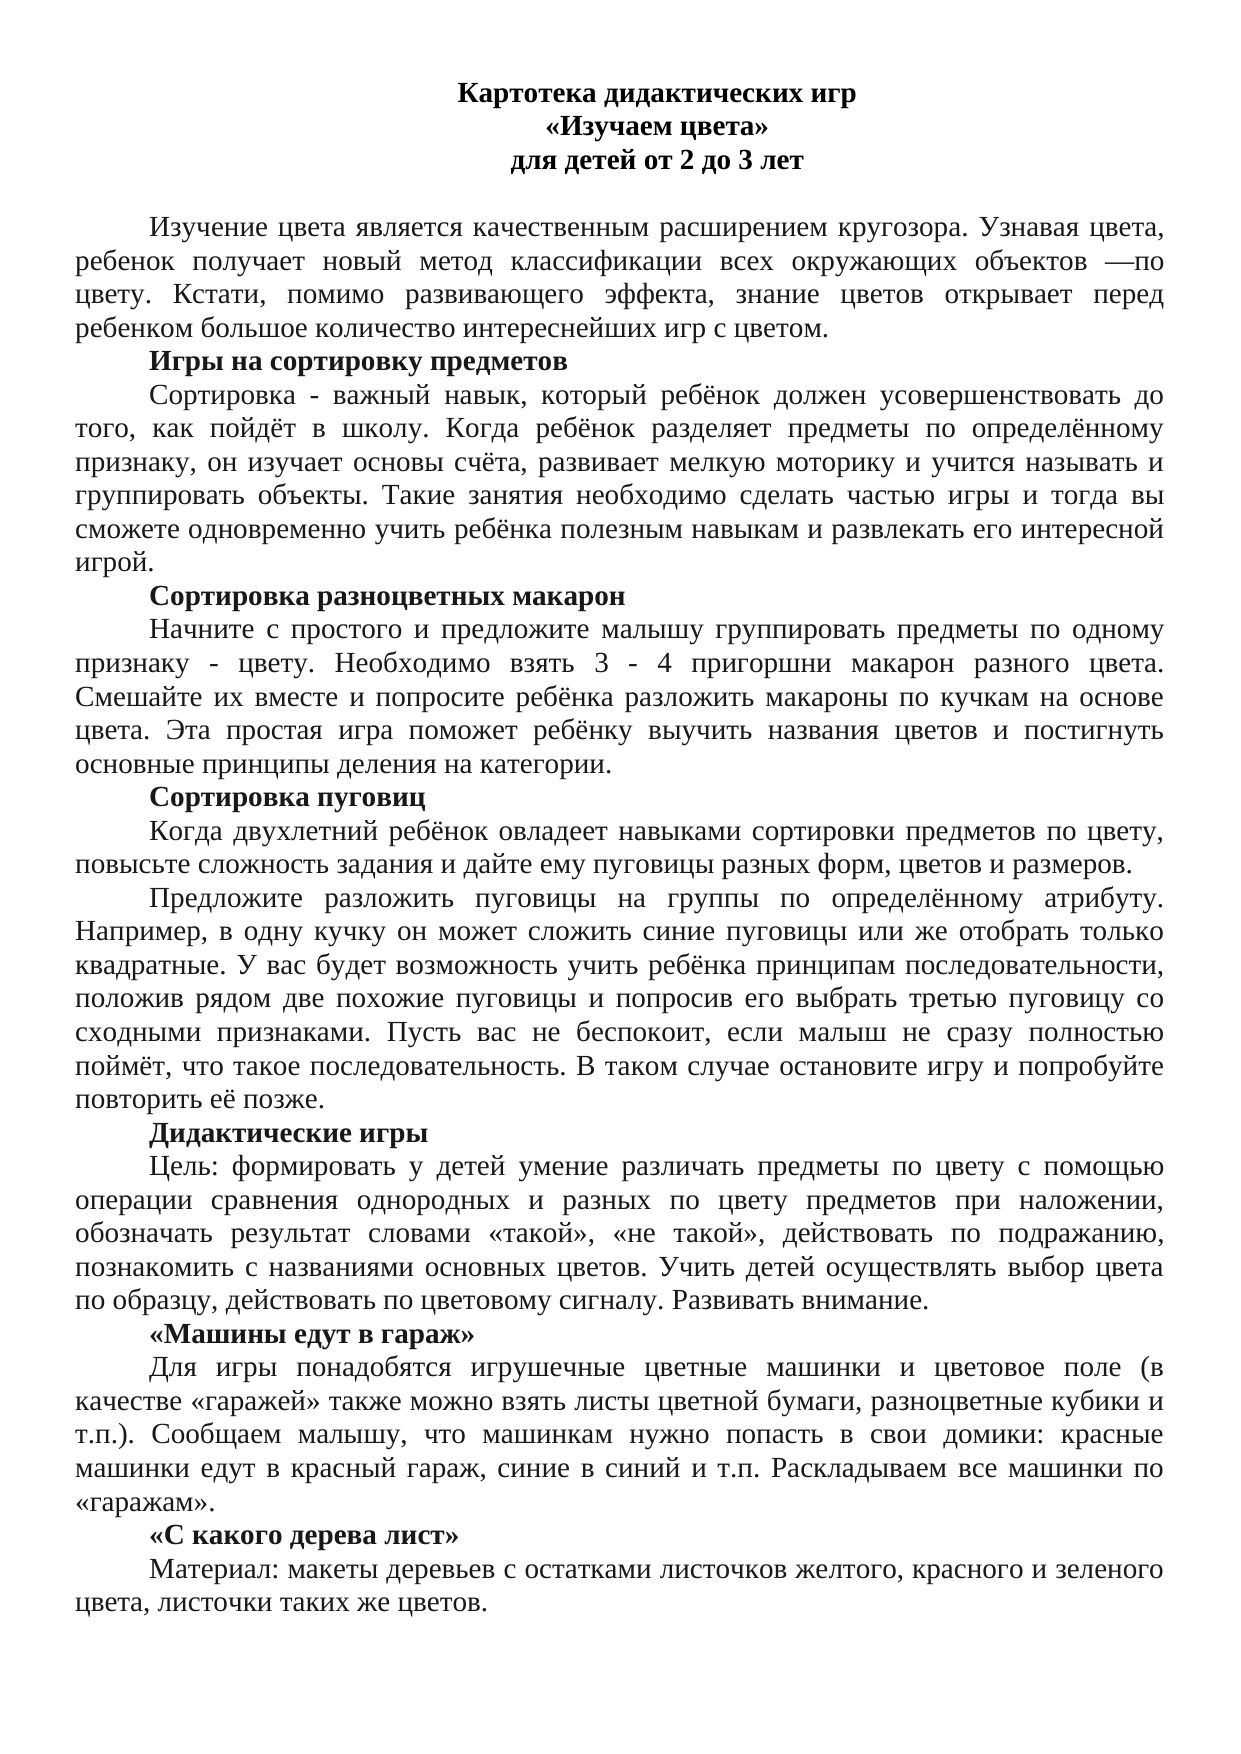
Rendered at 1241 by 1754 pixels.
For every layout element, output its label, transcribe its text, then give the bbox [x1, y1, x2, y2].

text «Изучаем цвета» [75, 108, 1165, 142]
text Картотека дидактических игр [75, 75, 1165, 108]
text Сортировка - важный навык, который ребёнок должен усовершенствовать до того, как пойдёт в школу. Когда ребёнок разделяет предметы по определённому признаку, он изучает основы счёта, развивает мелкую моторику и учится называть и группировать объекты. Такие занятия необходимо сделать частью игры и тогда вы сможете одновременно учить ребёнка полезным навыкам и развлекать его интересной игрой. [75, 377, 1165, 578]
text Сортировка пуговиц [75, 779, 1165, 813]
text Для игры понадобятся игрушечные цветные машинки и цветовое поле (в качестве «гаражей» также можно взять листы цветной бумаги, разноцветные кубики и т.п.). Сообщаем малышу, что машинкам нужно попасть в свои домики: красные машинки едут в красный гараж, синие в синий и т.п. Раскладываем все машинки по «гаражам». [75, 1349, 1165, 1517]
text «Машины едут в гараж» [75, 1316, 1165, 1349]
text Когда двухлетний ребёнок овладеет навыками сортировки предметов по цвету, повысьте сложность задания и дайте ему пуговицы разных форм, цветов и размеров. [75, 813, 1165, 880]
text для детей от 2 до 3 лет [75, 142, 1165, 176]
text Игры на сортировку предметов [75, 343, 1165, 377]
text Материал: макеты деревьев с остатками листочков желтого, красного и зеленого цвета, листочки таких же цветов. [75, 1551, 1165, 1618]
text Дидактические игры [75, 1115, 1165, 1148]
text Предложите разложить пуговицы на группы по определённому атрибуту. Например, в одну кучку он может сложить синие пуговицы или же отобрать только квадратные. У вас будет возможность учить ребёнка принципам последовательности, положив рядом две похожие пуговицы и попросив его выбрать третью пуговицу со сходными признаками. Пусть вас не беспокоит, если малыш не сразу полностью поймёт, что такое последовательность. В таком случае остановите игру и попробуйте повторить её позже. [75, 880, 1165, 1115]
text Начните с простого и предложите малышу группировать предметы по одному признаку - цвету. Необходимо взять 3 - 4 пригоршни макарон разного цвета. Смешайте их вместе и попросите ребёнка разложить макароны по кучкам на основе цвета. Эта простая игра поможет ребёнку выучить названия цветов и постигнуть основные принципы деления на категории. [75, 612, 1165, 779]
text «С какого дерева лист» [75, 1517, 1165, 1551]
text Сортировка разноцветных макарон [75, 578, 1165, 612]
text Цель: формировать у детей умение различать предметы по цвету с помощью операции сравнения однородных и разных по цвету предметов при наложении, обозначать результат словами «такой», «не такой», действовать по подражанию, познакомить с названиями основных цветов. Учить детей осуществлять выбор цвета по образцу, действовать по цветовому сигналу. Развивать внимание. [75, 1148, 1165, 1316]
text Изучение цвета является качественным расширением кругозора. Узнавая цвета, ребенок получает новый метод классификации всех окружающих объектов —по цвету. Кстати, помимо развивающего эффекта, знание цветов открывает перед ребенком большое количество интереснейших игр с цветом. [75, 209, 1165, 343]
